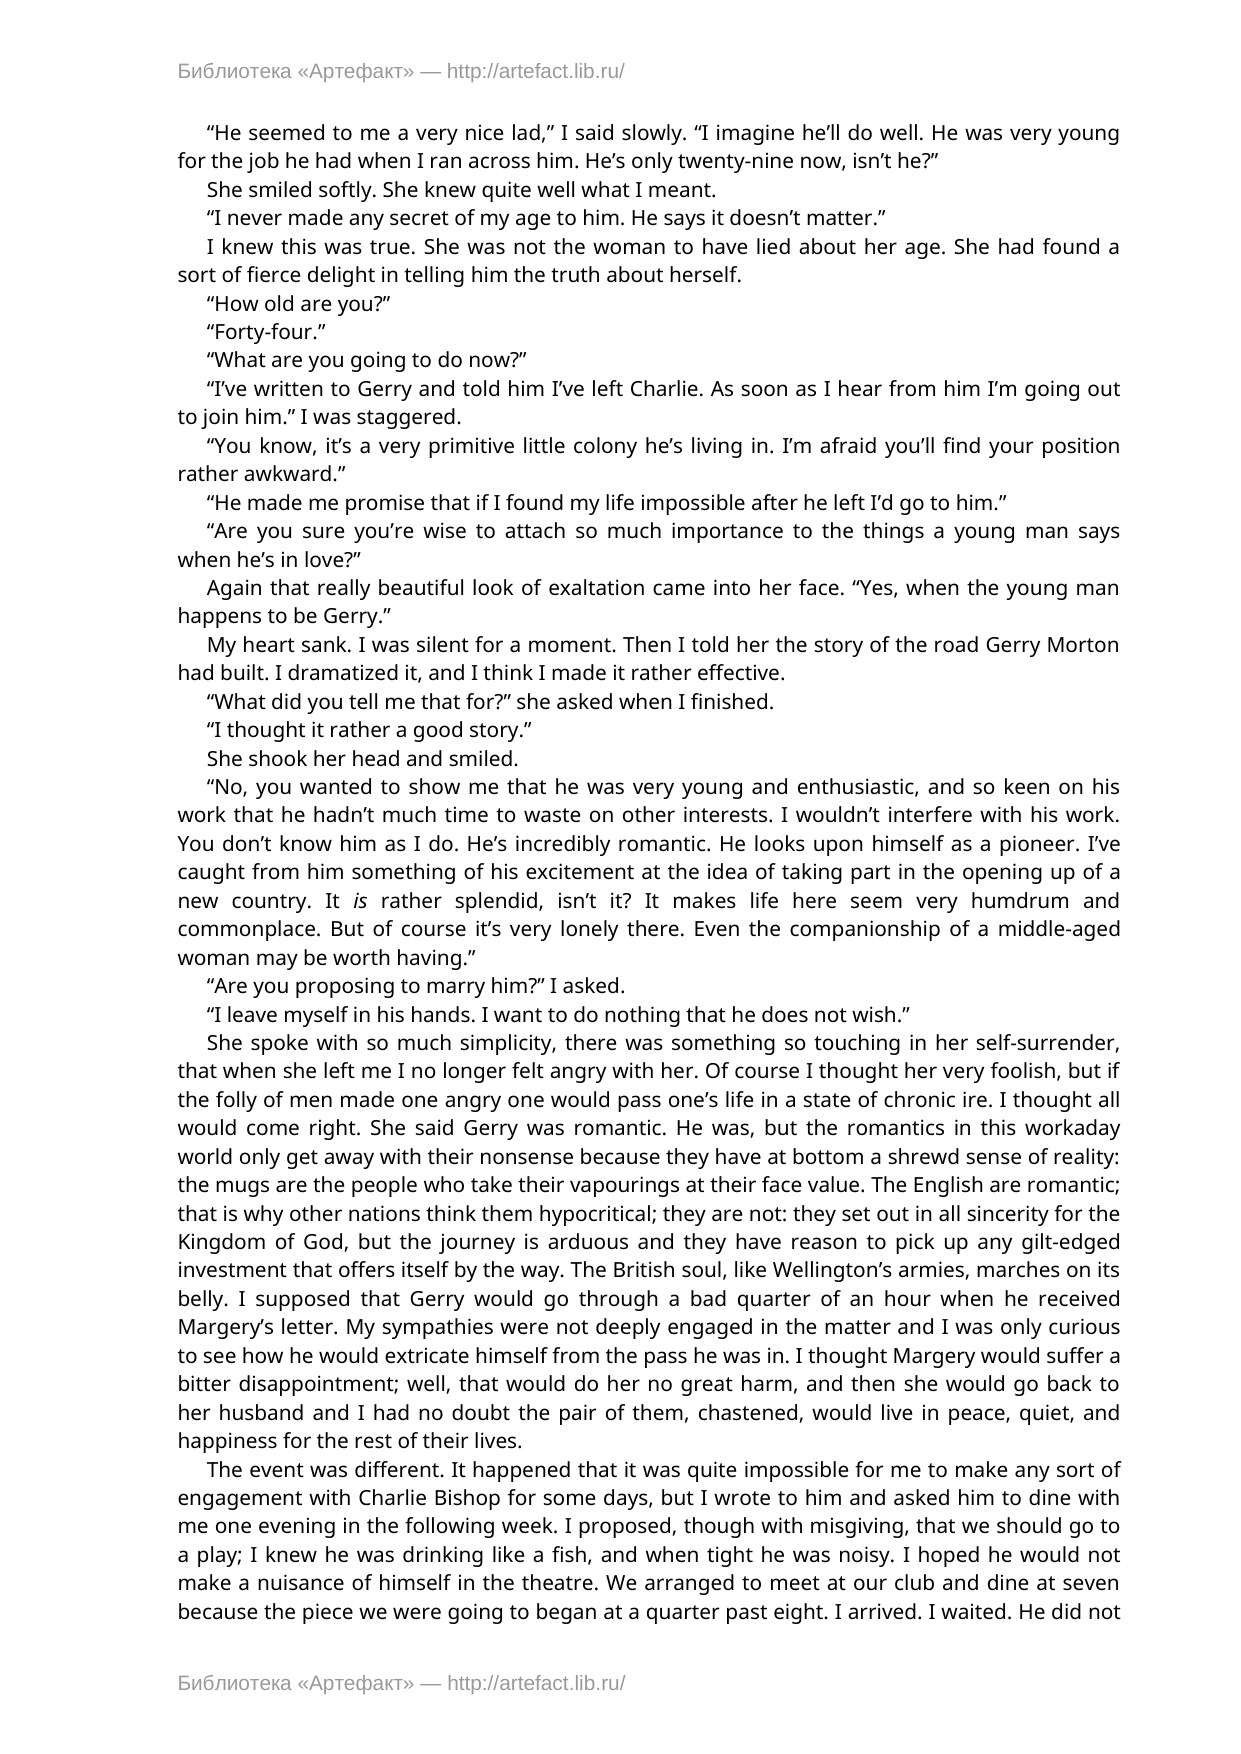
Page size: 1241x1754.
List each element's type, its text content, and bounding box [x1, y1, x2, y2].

text “I never made any secret of my age to him. He says it doesn’t matter.” [177, 203, 1122, 232]
text She shook her head and smiled. [177, 744, 1122, 772]
text My heart sank. I was silent for a moment. Then I told her the story of the road Gerry Morton had built. I dramatized it, and I think I made it rather effective. [177, 630, 1122, 687]
text “I thought it rather a good story.” [177, 715, 1122, 744]
text She smiled softly. She knew quite well what I meant. [177, 175, 1122, 203]
text “I leave myself in his hands. I want to do nothing that he does not wish.” [177, 1000, 1122, 1028]
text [177, 1455, 1122, 1625]
text “How old are you?” [177, 289, 1122, 317]
text “Are you proposing to marry him?” I asked. [177, 971, 1122, 1000]
text “He seemed to me a very nice lad,” I said slowly. “I imagine he’ll do well. He was very young for the job he had when I ran across him. He’s only twenty-nine now, isn’t he?” [177, 118, 1122, 175]
text “Forty-four.” [177, 317, 1122, 346]
text “I’ve written to Gerry and told him I’ve left Charlie. As soon as I hear from him I’m going out to join him.” I was staggered. [177, 374, 1122, 431]
text “Are you sure you’re wise to attach so much importance to the things a young man says when he’s in love?” [177, 516, 1122, 573]
text Again that really beautiful look of exaltation came into her face. “Yes, when the young man happens to be Gerry.” [177, 573, 1122, 630]
text “What did you tell me that for?” she asked when I finished. [177, 687, 1122, 715]
text I knew this was true. She was not the woman to have lied about her age. She had found a sort of fierce delight in telling him the truth about herself. [177, 232, 1122, 289]
text “He made me promise that if I found my life impossible after he left I’d go to him.” [177, 488, 1122, 516]
text “You know, it’s a very primitive little colony he’s living in. I’m afraid you’ll find your position rather awkward.” [177, 431, 1122, 488]
text She spoke with so much simplicity, there was something so touching in her self-surrender, that when she left me I no longer felt angry with her. Of course I thought her very foolish, but if the folly of men made one angry one would pass one’s life in a state of chronic ire. I thought all would come right. She said Gerry was romantic. He was, but the romantics in this workaday world only get away with their nonsense because they have at bottom a shrewd sense of reality: the mugs are the people who take their vapourings at their face value. The English are romantic; that is why other nations think them hypocritical; they are not: they set out in all sincerity for the Kingdom of God, but the journey is arduous and they have reason to pick up any gilt-edged investment that offers itself by the way. The British soul, like Wellington’s armies, marches on its belly. I supposed that Gerry would go through a bad quarter of an hour when he received Margery’s letter. My sympathies were not deeply engaged in the matter and I was only curious to see how he would extricate himself from the pass he was in. I thought Margery would suffer a bitter disappointment; well, that would do her no great harm, and then she would go back to her husband and I had no doubt the pair of them, chastened, would live in peace, quiet, and happiness for the rest of their lives. [177, 1028, 1122, 1455]
text “No, you wanted to show me that he was very young and enthusiastic, and so keen on his work that he hadn’t much time to waste on other interests. I wouldn’t interfere with his work. You don’t know him as I do. He’s incredibly romantic. He looks upon himself as a pioneer. I’ve caught from him something of his excitement at the idea of taking part in the opening up of a new country. It is rather splendid, isn’t it? It makes life here seem very humdrum and commonplace. But of course it’s very lonely there. Even the companionship of a middle-aged woman may be worth having.” [177, 772, 1122, 971]
text “What are you going to do now?” [177, 346, 1122, 374]
